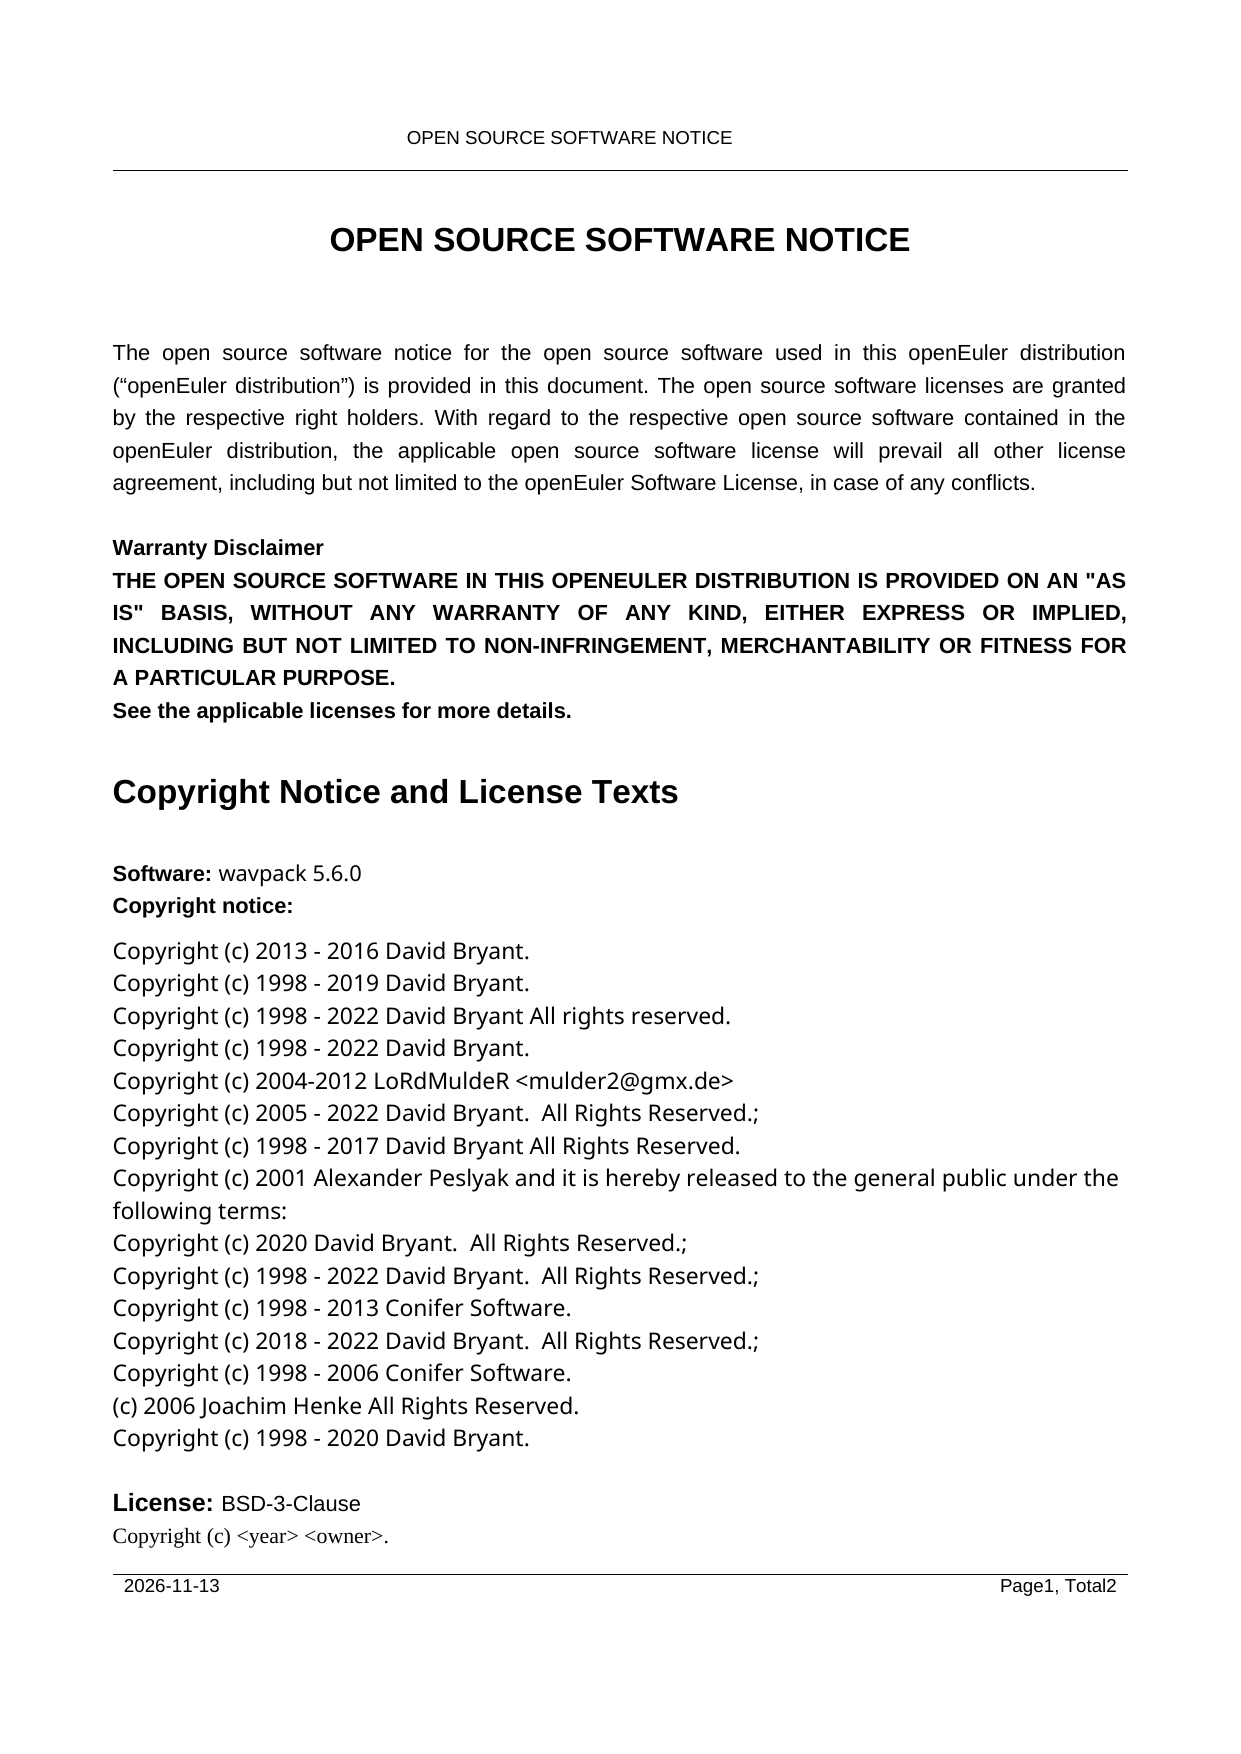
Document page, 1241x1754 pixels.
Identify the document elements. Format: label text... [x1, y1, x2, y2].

text THE OPEN SOURCE SOFTWARE IN THIS OPENEULER DISTRIBUTION IS PROVIDED ON AN "AS IS" BASIS, WITHOUT ANY WARRANTY OF ANY KIND, EITHER EXPRESS OR IMPLIED, INCLUDING BUT NOT LIMITED TO NON-INFRINGEMENT, MERCHANTABILITY OR FITNESS FOR A PARTICULAR PURPOSE. See the applicable licenses for more details. [112, 564, 1128, 726]
text OPEN SOURCE SOFTWARE NOTICE [112, 206, 1128, 271]
text License: BSD-3-Clause [112, 1486, 1128, 1519]
text Copyright notice: [112, 889, 1128, 921]
text Copyright (c) 2013 - 2016 David Bryant. Copyright (c) 1998 - 2019 David Bryant. Copyright (c) 1998 - 2022 David Bryant All rights reserved. Copyright (c) 1998 - 2022 David Bryant. Copyright (c) 2004-2012 LoRdMuldeR <mulder2@gmx.de> Copyright (c) 2005 - 2022 David Bryant. All Rights Reserved.; Copyright (c) 1998 - 2017 David Bryant All Rights Reserved. Copyright (c) 2001 Alexander Peslyak and it is hereby released to the general public under the following terms: Copyright (c) 2020 David Bryant. All Rights Reserved.; Copyright (c) 1998 - 2022 David Bryant. All Rights Reserved.; Copyright (c) 1998 - 2013 Conifer Software. Copyright (c) 2018 - 2022 David Bryant. All Rights Reserved.; Copyright (c) 1998 - 2006 Conifer Software. (c) 2006 Joachim Henke All Rights Reserved. Copyright (c) 1998 - 2020 David Bryant. [112, 934, 1128, 1486]
text Warranty Disclaimer [112, 531, 1128, 564]
text The open source software notice for the open source software used in this openEuler distribution (“openEuler distribution”) is provided in this document. The open source software licenses are granted by the respective right holders. With regard to the respective open source software contained in the openEuler distribution, the applicable open source software license will prevail all other license agreement, including but not limited to the openEuler Software License, in case of any conflicts. [112, 336, 1128, 499]
text Copyright Notice and License Texts [112, 759, 1128, 824]
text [112, 1519, 1128, 1551]
title Software: wavpack 5.6.0 [112, 856, 1128, 889]
